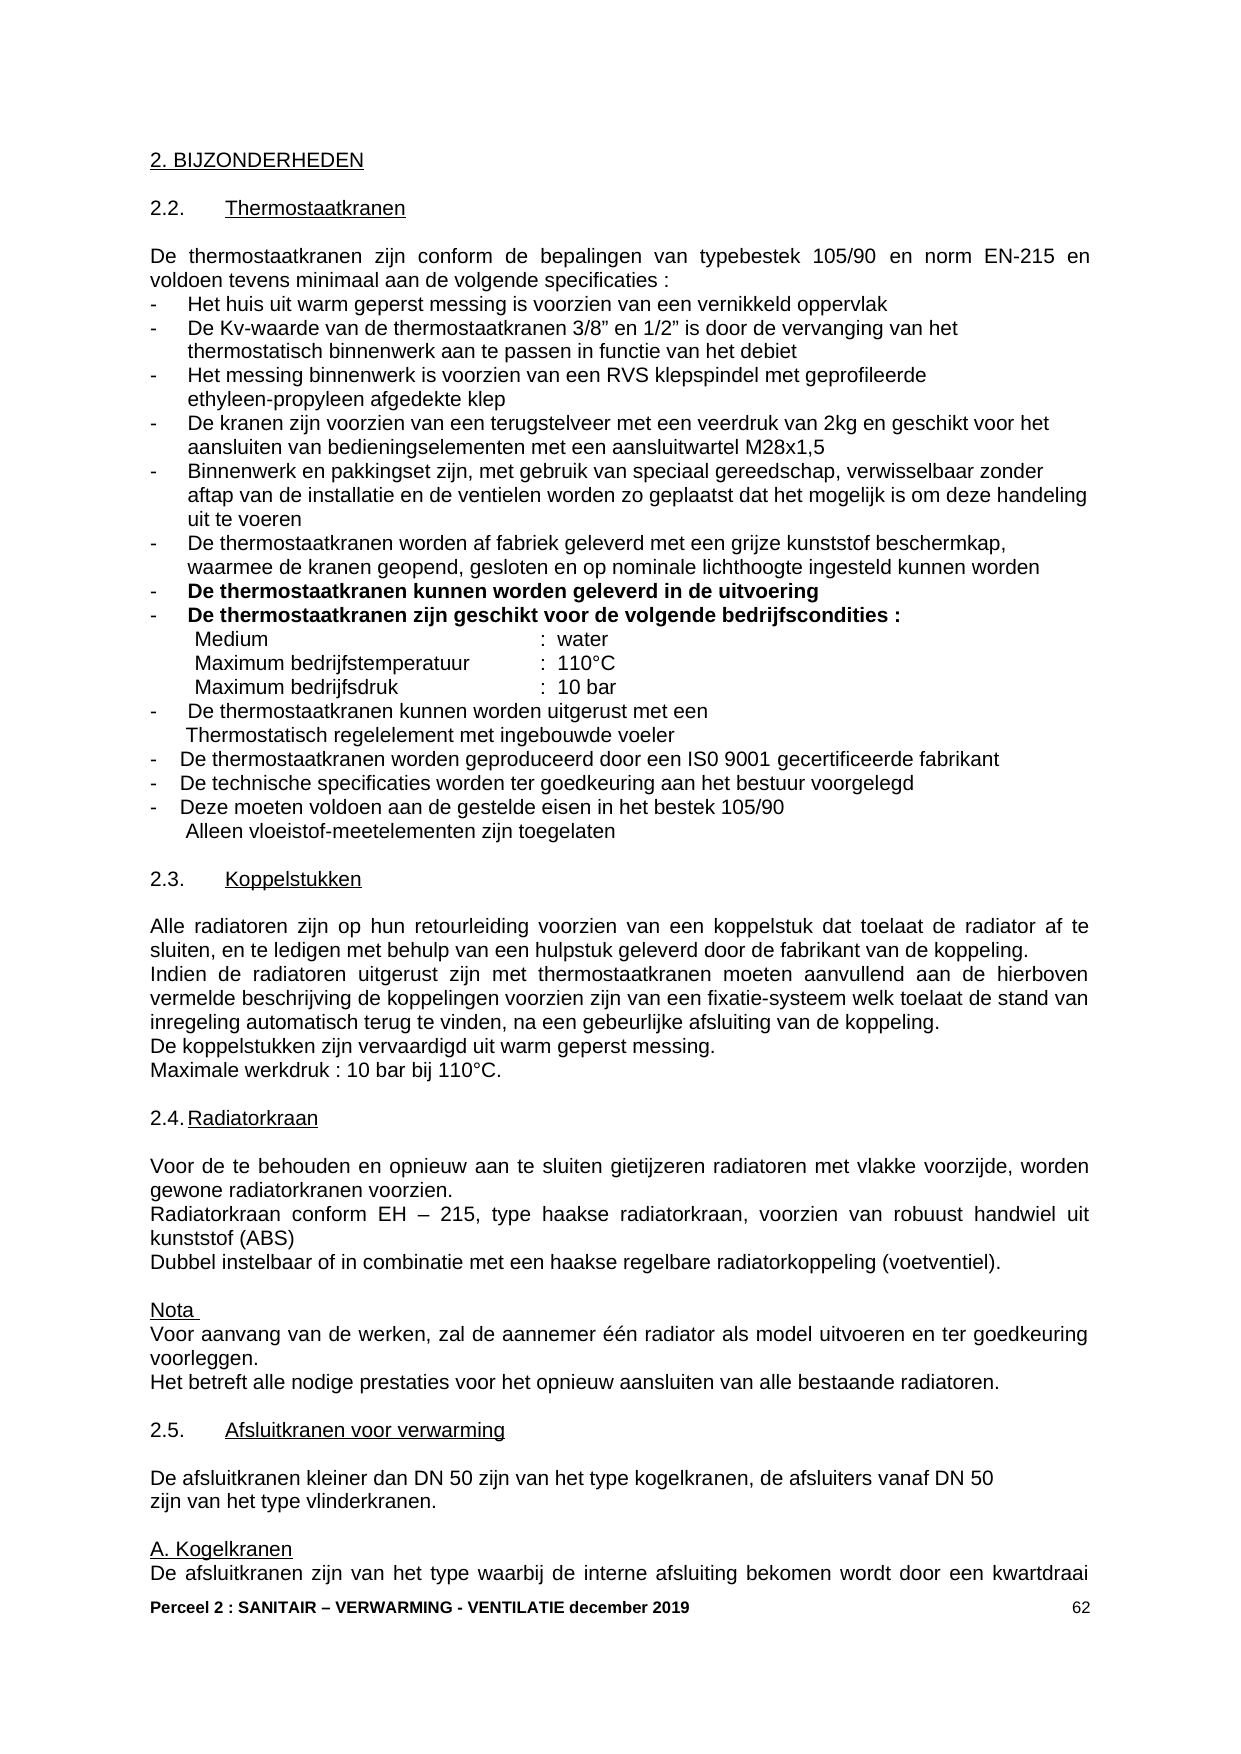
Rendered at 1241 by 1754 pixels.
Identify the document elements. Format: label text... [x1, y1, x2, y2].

text Indien de radiatoren uitgerust zijn met thermostaatkranen moeten aanvullend aan de hierboven vermelde beschrijving de koppelingen voorzien zijn van een fixatie-systeem welk toelaat de stand van inregeling automatisch terug te vinden, na een gebeurlijke afsluiting van de koppeling. [150, 962, 1090, 1034]
list De Kv-waarde van de thermostaatkranen 3/8” en 1/2” is door de vervanging van het thermostatisch binnenwerk aan te passen in functie van het debiet [150, 315, 1090, 363]
text Alleen vloeistof-meetelementen zijn toegelaten [179, 818, 1090, 842]
text De afsluitkranen kleiner dan DN 50 zijn van het type kogelkranen, de afsluiters vanaf DN 50 [150, 1465, 1090, 1489]
text Maximum bedrijfstemperatuur : 110°C [194, 651, 1090, 675]
list De thermostaatkranen worden geproduceerd door een IS0 9001 gecertificeerde fabrikant [150, 747, 1090, 771]
text Voor aanvang van de werken, zal de aannemer één radiator als model uitvoeren en ter goedkeuring voorleggen. [150, 1322, 1090, 1369]
text Nota [150, 1298, 1090, 1322]
text Dubbel instelbaar of in combinatie met een haakse regelbare radiatorkoppeling (voetventiel). [150, 1250, 1090, 1274]
text Medium : water [194, 627, 1090, 651]
list De thermostaatkranen kunnen worden geleverd in de uitvoering [150, 579, 1090, 603]
list Binnenwerk en pakkingset zijn, met gebruik van speciaal gereedschap, verwisselbaar zonder aftap van de installatie en de ventielen worden zo geplaatst dat het mogelijk is om deze handeling uit te voeren [150, 459, 1090, 531]
list De thermostaatkranen zijn geschikt voor de volgende bedrijfscondities : [150, 603, 1090, 627]
list Thermostaatkranen [150, 196, 1090, 219]
text De koppelstukken zijn vervaardigd uit warm geperst messing. [150, 1034, 1090, 1058]
list Radiatorkraan [150, 1106, 1090, 1130]
list Het messing binnenwerk is voorzien van een RVS klepspindel met geprofileerde [150, 363, 1090, 387]
list De kranen zijn voorzien van een terugstelveer met een veerdruk van 2kg en geschikt voor het aansluiten van bedieningselementen met een aansluitwartel M28x1,5 [150, 411, 1090, 459]
text ethyleen-propyleen afgedekte klep [187, 387, 1090, 411]
list Deze moeten voldoen aan de gestelde eisen in het bestek 105/90 [150, 794, 1090, 818]
list De thermostaatkranen kunnen worden uitgerust met een [150, 699, 1090, 723]
text Het betreft alle nodige prestaties voor het opnieuw aansluiten van alle bestaande radiatoren. [150, 1369, 1090, 1393]
text De thermostaatkranen zijn conform de bepalingen van typebestek 105/90 en norm EN-215 en voldoen tevens minimaal aan de volgende specificaties : [150, 243, 1090, 291]
list De thermostaatkranen worden af fabriek geleverd met een grijze kunststof beschermkap, waarmee de kranen geopend, gesloten en op nominale lichthoogte ingesteld kunnen worden [150, 531, 1090, 579]
list Het huis uit warm geperst messing is voorzien van een vernikkeld oppervlak [150, 291, 1090, 315]
text Maximale werkdruk : 10 bar bij 110°C. [150, 1058, 1090, 1082]
text Radiatorkraan conform EH – 215, type haakse radiatorkraan, voorzien van robuust handwiel uit kunststof (ABS) [150, 1202, 1090, 1250]
text Maximum bedrijfsdruk : 10 bar [194, 675, 1090, 699]
text Alle radiatoren zijn op hun retourleiding voorzien van een koppelstuk dat toelaat de radiator af te sluiten, en te ledigen met behulp van een hulpstuk geleverd door de fabrikant van de koppeling. [150, 914, 1090, 962]
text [150, 1561, 1090, 1585]
text A. Kogelkranen [150, 1537, 1090, 1561]
list De technische specificaties worden ter goedkeuring aan het bestuur voorgelegd [150, 771, 1090, 794]
text 2.5. Afsluitkranen voor verwarming [150, 1417, 1090, 1441]
text Voor de te behouden en opnieuw aan te sluiten gietijzeren radiatoren met vlakke voorzijde, worden gewone radiatorkranen voorzien. [150, 1154, 1090, 1202]
text zijn van het type vlinderkranen. [150, 1489, 1090, 1513]
text 2. BIJZONDERHEDEN [150, 148, 1090, 172]
text 2.3. Koppelstukken [150, 866, 1090, 890]
text Thermostatisch regelelement met ingebouwde voeler [150, 723, 1090, 747]
